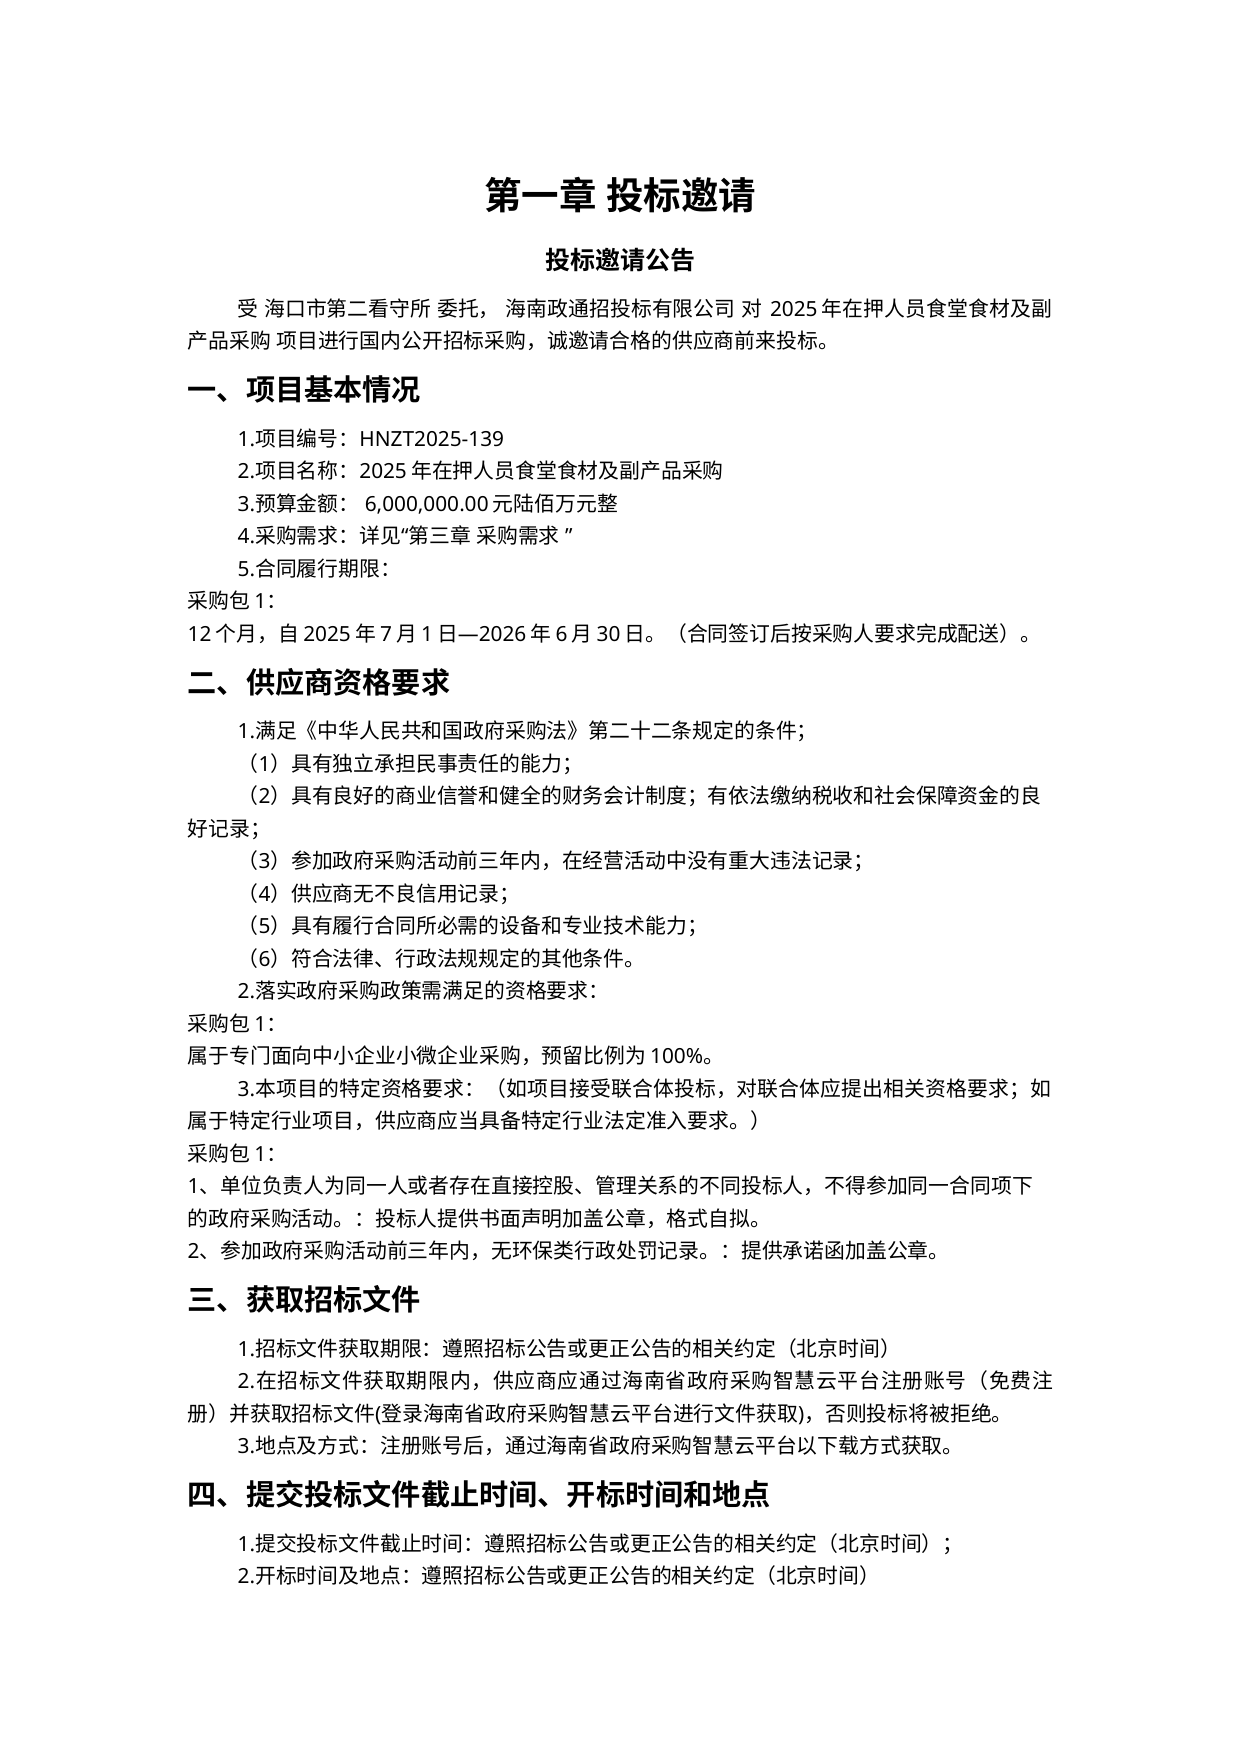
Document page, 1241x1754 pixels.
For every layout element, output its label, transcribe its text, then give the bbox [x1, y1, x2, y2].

text 2.开标时间及地点：遵照招标公告或更正公告的相关约定（北京时间） [187, 1559, 1053, 1592]
text 采购包1： [187, 1137, 1053, 1169]
text 4.采购需求：详见“第三章 采购需求 ” [187, 519, 1053, 552]
text 2、参加政府采购活动前三年内，无环保类行政处罚记录。：提供承诺函加盖公章。 [187, 1234, 1053, 1267]
text 属于专门面向中小企业小微企业采购，预留比例为100%。 [187, 1039, 1053, 1072]
text （1）具有独立承担民事责任的能力； [187, 747, 1053, 779]
text 12个月，自2025年7月1日—2026年6月30日。（合同签订后按采购人要求完成配送）。 [187, 617, 1053, 649]
text （4）供应商无不良信用记录； [187, 877, 1053, 909]
text 四、提交投标文件截止时间、开标时间和地点 [187, 1462, 1053, 1527]
text 1.项目编号：HNZT2025-139 [187, 422, 1053, 454]
text 二、供应商资格要求 [187, 649, 1053, 714]
text 2.项目名称：2025年在押人员食堂食材及副产品采购 [187, 454, 1053, 487]
text 投标邀请公告 [187, 227, 1053, 292]
text （3）参加政府采购活动前三年内，在经营活动中没有重大违法记录； [187, 844, 1053, 877]
text 受 海口市第二看守所 委托， 海南政通招投标有限公司 对 2025年在押人员食堂食材及副产品采购 项目进行国内公开招标采购，诚邀请合格的供应商前来投标。 [187, 292, 1053, 357]
text 2.落实政府采购政策需满足的资格要求： [187, 974, 1053, 1007]
text 2.在招标文件获取期限内，供应商应通过海南省政府采购智慧云平台注册账号（免费注册）并获取招标文件(登录海南省政府采购智慧云平台进行文件获取)，否则投标将被拒绝。 [187, 1364, 1053, 1429]
text 1.提交投标文件截止时间：遵照招标公告或更正公告的相关约定（北京时间）； [187, 1527, 1053, 1559]
text 3.地点及方式：注册账号后，通过海南省政府采购智慧云平台以下载方式获取。 [187, 1429, 1053, 1462]
text （5）具有履行合同所必需的设备和专业技术能力； [187, 909, 1053, 942]
text 5.合同履行期限： [187, 552, 1053, 584]
text 采购包1： [187, 584, 1053, 617]
text 三、获取招标文件 [187, 1267, 1053, 1332]
text 采购包1： [187, 1007, 1053, 1039]
text 1.招标文件获取期限：遵照招标公告或更正公告的相关约定（北京时间） [187, 1332, 1053, 1364]
text 3.本项目的特定资格要求：（如项目接受联合体投标，对联合体应提出相关资格要求；如属于特定行业项目，供应商应当具备特定行业法定准入要求。） [187, 1072, 1053, 1137]
text 1、单位负责人为同一人或者存在直接控股、管理关系的不同投标人，不得参加同一合同项下的政府采购活动。：投标人提供书面声明加盖公章，格式自拟。 [187, 1169, 1053, 1234]
text 一、项目基本情况 [187, 357, 1053, 422]
text （6）符合法律、行政法规规定的其他条件。 [187, 942, 1053, 974]
text （2）具有良好的商业信誉和健全的财务会计制度；有依法缴纳税收和社会保障资金的良好记录； [187, 779, 1053, 844]
text 3.预算金额： 6,000,000.00元陆佰万元整 [187, 487, 1053, 519]
text 第一章 投标邀请 [187, 162, 1053, 227]
text 1.满足《中华人民共和国政府采购法》第二十二条规定的条件； [187, 714, 1053, 747]
